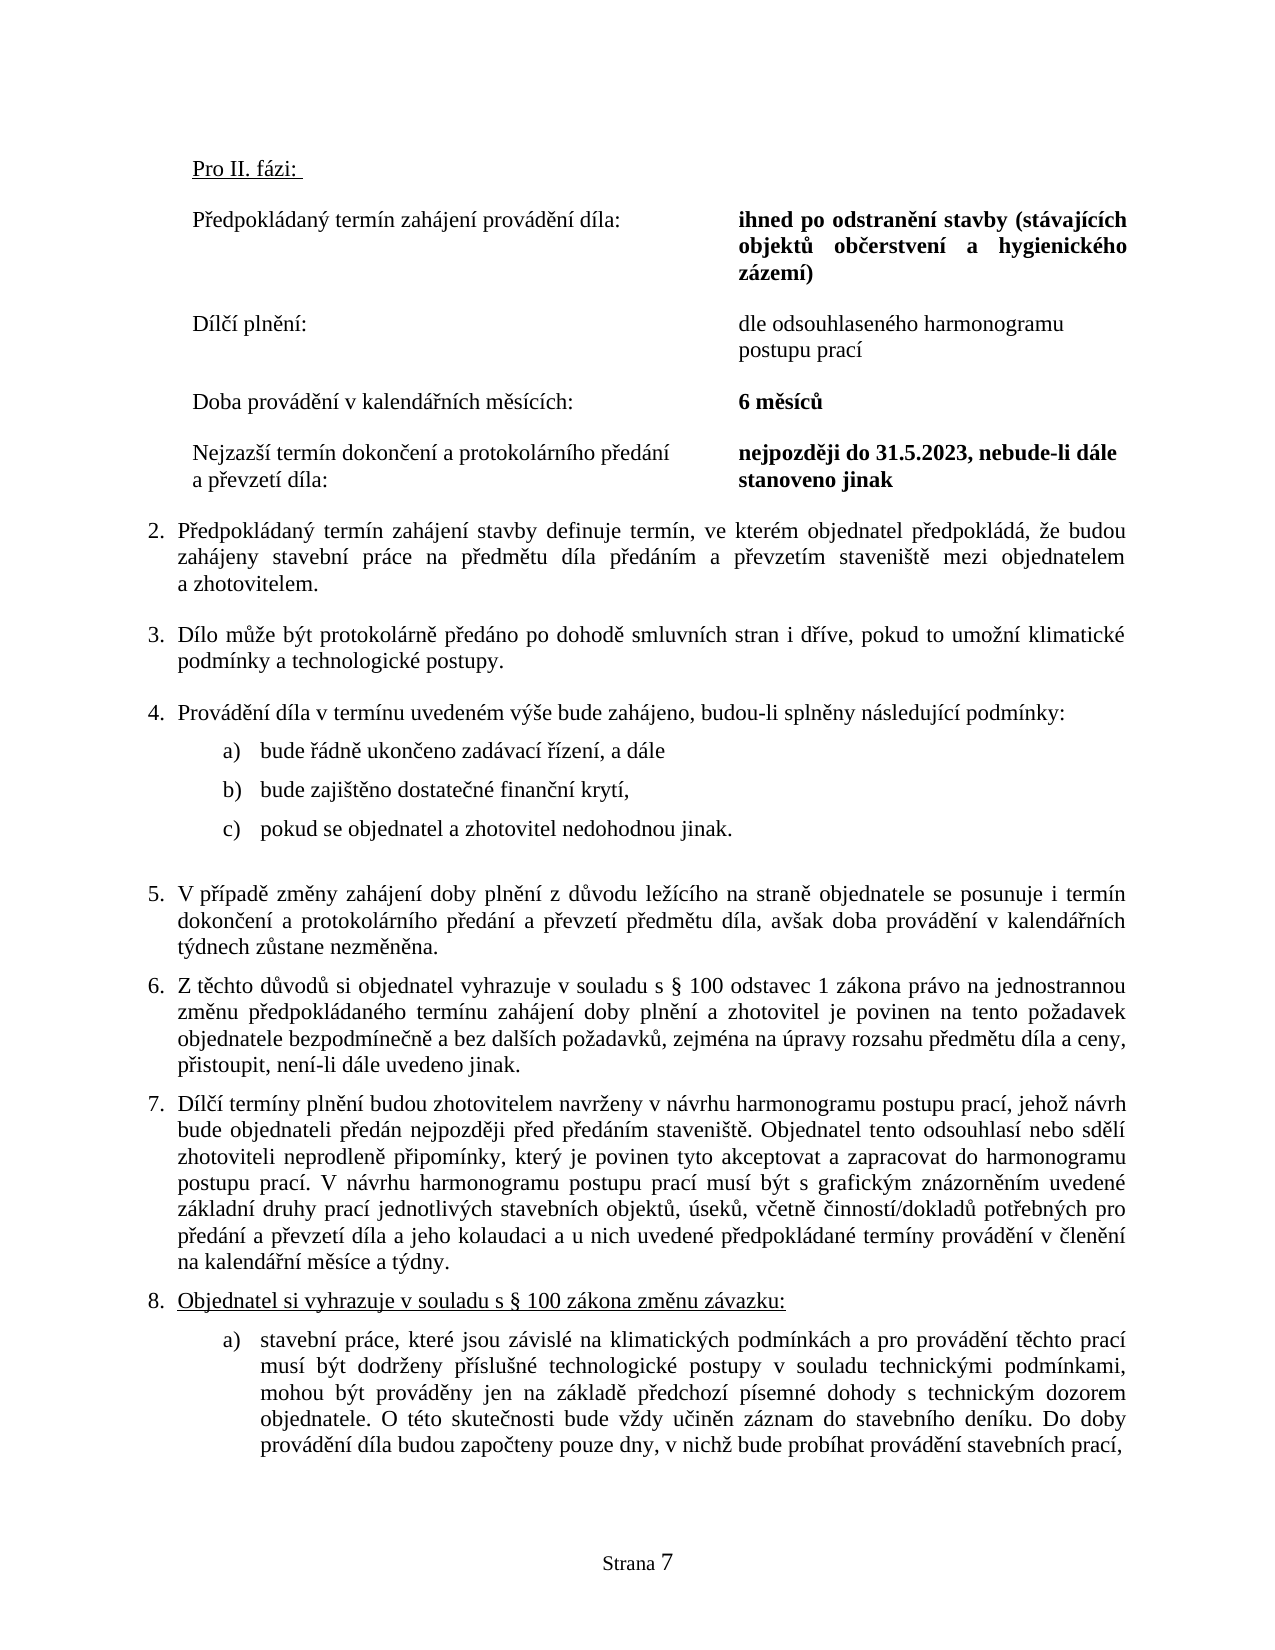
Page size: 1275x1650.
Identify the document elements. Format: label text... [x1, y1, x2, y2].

list Dílo může být protokolárně předáno po dohodě smluvních stran i dříve, pokud to umožní klimatické podmínky a technologické postupy. [148, 621, 1127, 674]
list Dílčí termíny plnění budou zhotovitelem navrženy v návrhu harmonogramu postupu prací, jehož návrh bude objednateli předán nejpozději před předáním staveniště. Objednatel tento odsouhlasí nebo sdělí zhotoviteli neprodleně připomínky, který je povinen tyto akceptovat a zapracovat do harmonogramu postupu prací. V návrhu harmonogramu postupu prací musí být s grafickým znázorněním uvedené základní druhy prací jednotlivých stavebních objektů, úseků, včetně činností/dokladů potřebných pro předání a převzetí díla a jeho kolaudaci a u nich uvedené předpokládané termíny provádění v členění na kalendářní měsíce a týdny. [148, 1090, 1127, 1274]
list pokud se objednatel a zhotovitel nedohodnou jinak. [223, 815, 1127, 842]
list stavební práce, které jsou závislé na klimatických podmínkách a pro provádění těchto prací musí být dodrženy příslušné technologické postupy v souladu technickými podmínkami, mohou být prováděny jen na základě předchozí písemné dohody s technickým dozorem objednatele. O této skutečnosti bude vždy učiněn záznam do stavebního deníku. Do doby provádění díla budou započteny pouze dny, v nichž bude probíhat provádění stavebních prací, [223, 1326, 1127, 1458]
list Předpokládaný termín zahájení stavby definuje termín, ve kterém objednatel předpokládá, že budou zahájeny stavební práce na předmětu díla předáním a převzetím staveniště mezi objednatelem a zhotovitelem. [148, 517, 1127, 596]
list Z těchto důvodů si objednatel vyhrazuje v souladu s § 100 odstavec 1 zákona právo na jednostrannou změnu předpokládaného termínu zahájení doby plnění a zhotovitel je povinen na tento požadavek objednatele bezpodmínečně a bez dalších požadavků, zejména na úpravy rozsahu předmětu díla a ceny, přistoupit, není-li dále uvedeno jinak. [148, 972, 1127, 1077]
list bude řádně ukončeno zadávací řízení, a dále [223, 738, 1127, 764]
text Předpokládaný termín zahájení provádění díla: ihned po odstranění stavby (stávajících objektů občerstvení a hygienického zázemí) [192, 206, 1127, 285]
list Objednatel si vyhrazuje v souladu s § 100 zákona změnu závazku: [148, 1287, 1127, 1313]
text a převzetí díla: stanoveno jinak [192, 466, 1127, 492]
list V případě změny zahájení doby plnění z důvodu ležícího na straně objednatele se posunuje i termín dokončení a protokolárního předání a převzetí předmětu díla, avšak doba provádění v kalendářních týdnech zůstane nezměněna. [148, 881, 1127, 959]
list bude zajištěno dostatečné finanční krytí, [223, 776, 1127, 803]
text Nejzazší termín dokončení a protokolárního předání nejpozději do 31.5.2023, nebude-li dále [192, 439, 1127, 466]
text Pro II. fázi: [192, 155, 1127, 181]
text Dílčí plnění: dle odsouhlaseného harmonogramu postupu prací [192, 310, 1127, 363]
text Doba provádění v kalendářních měsících: 6 měsíců [192, 388, 1127, 414]
list Provádění díla v termínu uvedeném výše bude zahájeno, budou-li splněny následující podmínky: [148, 699, 1127, 725]
